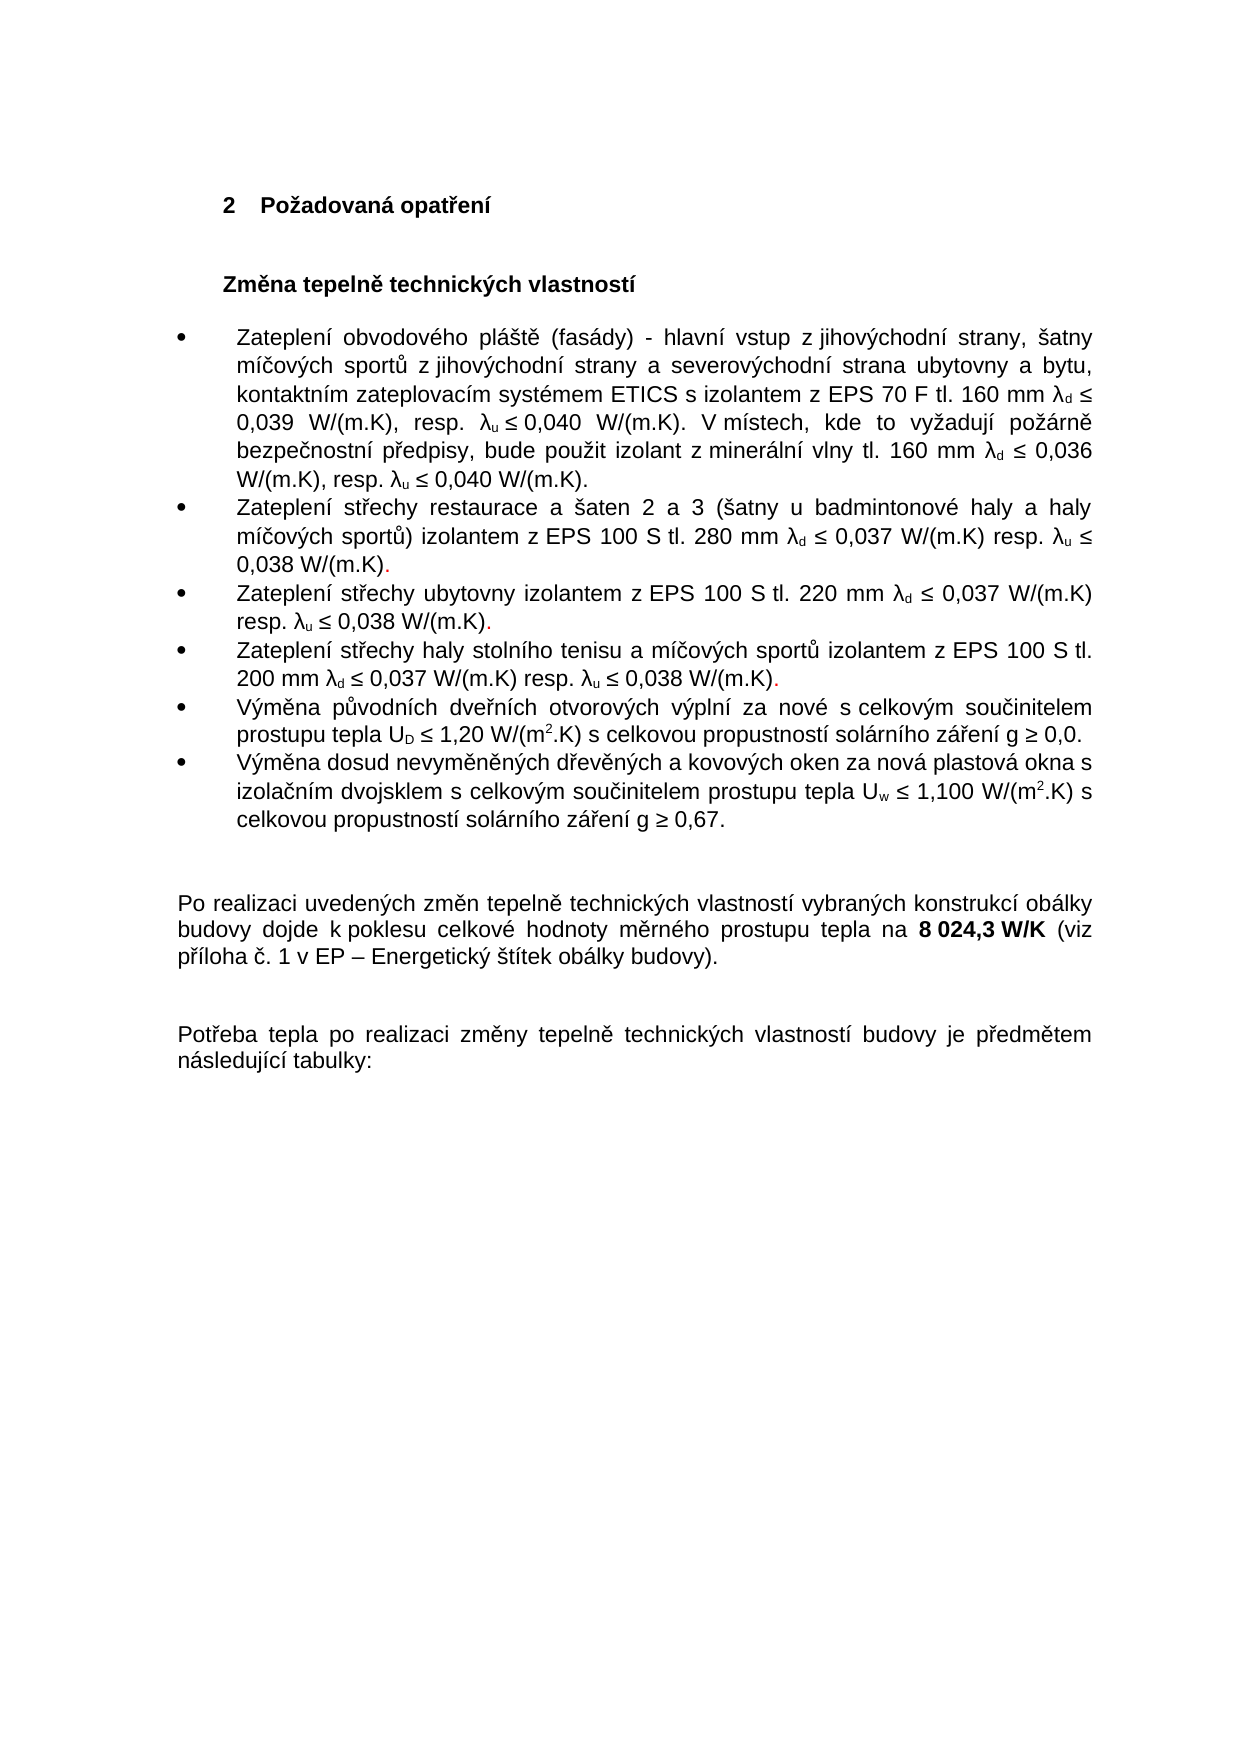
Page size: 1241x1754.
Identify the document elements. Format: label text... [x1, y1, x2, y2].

list Výměna původních dveřních otvorových výplní za nové s celkovým součinitelem prostupu tepla UD ≤ 1,20 W/(m2.K) s celkovou propustností solárního záření g ≥ 0,0. [177, 693, 1092, 748]
list Zateplení střechy haly stolního tenisu a míčových sportů izolantem z EPS 100 S tl. 200 mm λd ≤ 0,037 W/(m.K) resp. λu ≤ 0,038 W/(m.K). [177, 637, 1092, 691]
text Po realizaci uvedených změn tepelně technických vlastností vybraných konstrukcí obálky budovy dojde k poklesu celkové hodnoty měrného prostupu tepla na 8 024,3 W/K (viz příloha č. 1 v EP – Energetický štítek obálky budovy). [177, 890, 1092, 969]
list Zateplení obvodového pláště (fasády) - hlavní vstup z jihovýchodní strany, šatny míčových sportů z jihovýchodní strany a severovýchodní strana ubytovny a bytu, kontaktním zateplovacím systémem ETICS s izolantem z EPS 70 F tl. 160 mm λd ≤ 0,039 W/(m.K), resp. λu ≤ 0,040 W/(m.K). V místech, kde to vyžadují požárně bezpečnostní předpisy, bude použit izolant z minerální vlny tl. 160 mm λd ≤ 0,036 W/(m.K), resp. λu ≤ 0,040 W/(m.K). [177, 324, 1092, 492]
list Zateplení střechy restaurace a šaten 2 a 3 (šatny u badmintonové haly a haly míčových sportů) izolantem z EPS 100 S tl. 280 mm λd ≤ 0,037 W/(m.K) resp. λu ≤ 0,038 W/(m.K). [177, 494, 1092, 578]
text Potřeba tepla po realizaci změny tepelně technických vlastností budovy je předmětem následující tabulky: [177, 1021, 1092, 1073]
list Výměna dosud nevyměněných dřevěných a kovových oken za nová plastová okna s izolačním dvojsklem s celkovým součinitelem prostupu tepla Uw ≤ 1,100 W/(m2.K) s celkovou propustností solárního záření g ≥ 0,67. [177, 749, 1092, 832]
text Změna tepelně technických vlastností [223, 271, 1092, 297]
list Požadovaná opatření [223, 192, 1092, 218]
list Zateplení střechy ubytovny izolantem z EPS 100 S tl. 220 mm λd ≤ 0,037 W/(m.K) resp. λu ≤ 0,038 W/(m.K). [177, 580, 1092, 634]
